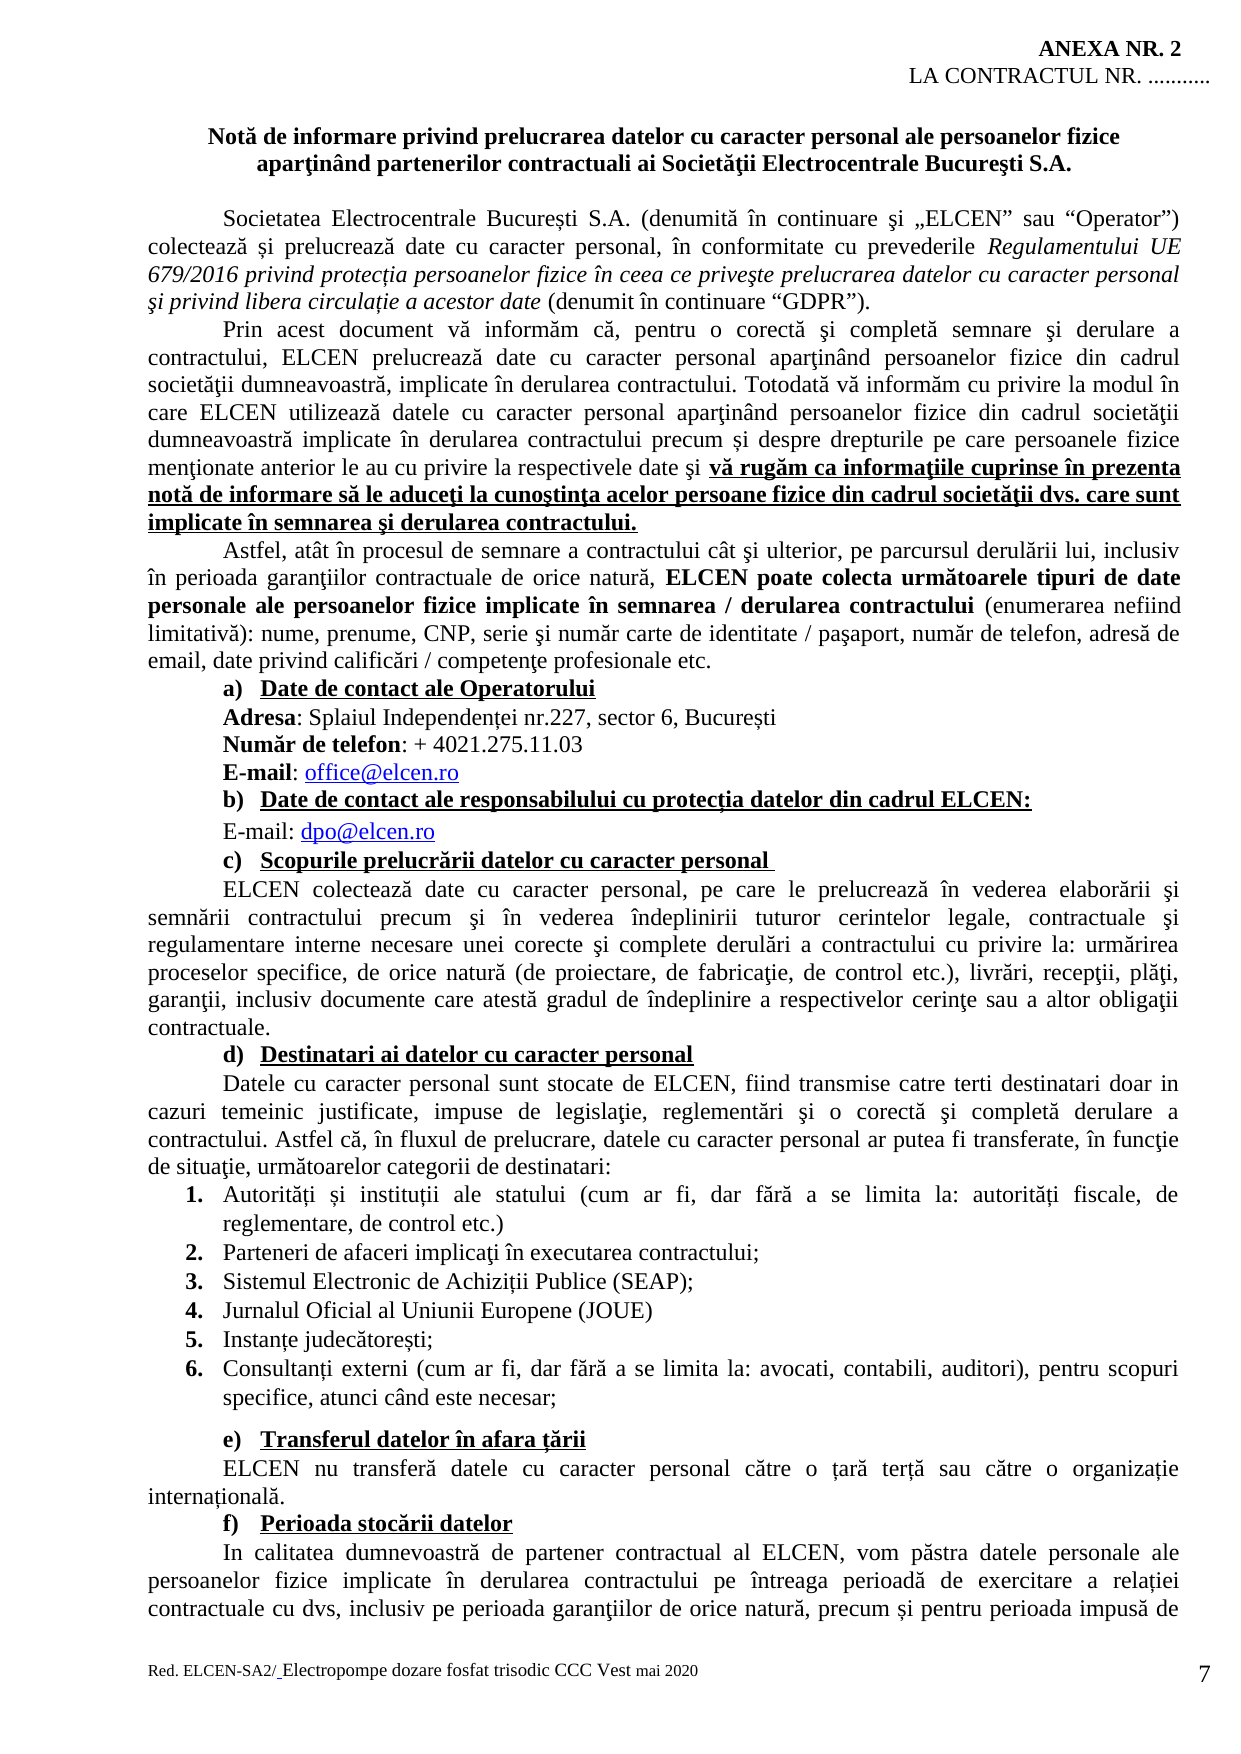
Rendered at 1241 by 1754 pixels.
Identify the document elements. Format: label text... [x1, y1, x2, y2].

list Destinatari ai datelor cu caracter personal [223, 1041, 1211, 1068]
text ELCEN nu transferă datele cu caracter personal către o țară terță sau către o organizație internațională. [148, 1454, 1181, 1509]
text E-mail: dpo@elcen.ro [148, 817, 1211, 845]
list Consultanți externi (cum ar fi, dar fără a se limita la: avocati, contabili, auditori), pentru scopuri specifice, atunci când este necesar; [185, 1354, 1181, 1411]
text E-mail: office@elcen.ro [148, 758, 1211, 786]
text Societatea Electrocentrale București S.A. (denumită în continuare şi „ELCEN” sau “Operator”) colectează și prelucrează date cu caracter personal, în conformitate cu prevederile Regulamentului UE 679/2016 privind protecția persoanelor fizice în ceea ce priveşte prelucrarea datelor cu caracter personal şi privind libera circulație a acestor date (denumit în continuare “GDPR”). [148, 204, 1181, 315]
text Adresa: Splaiul Independenței nr.227, sector 6, București [148, 703, 1211, 730]
list Jurnalul Oficial al Uniunii Europene (JOUE) [185, 1296, 1211, 1323]
text LA CONTRACTUL NR. ........... [148, 62, 1211, 88]
text anexa nr. 2 [148, 35, 1181, 62]
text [148, 1538, 1181, 1621]
list Instanțe judecătorești; [185, 1325, 1181, 1353]
text Astfel, atât în procesul de semnare a contractului cât şi ulterior, pe parcursul derulării lui, inclusiv în perioada garanţiilor contractuale de orice natură, ELCEN poate colecta următoarele tipuri de date personale ale persoanelor fizice implicate în semnarea / derularea contractului (enumerarea nefiind limitativă): nume, prenume, CNP, serie şi număr carte de identitate / paşaport, număr de telefon, adresă de email, date privind calificări / competenţe profesionale etc. [148, 536, 1181, 674]
list Parteneri de afaceri implicaţi în executarea contractului; [185, 1238, 1211, 1265]
text Prin acest document vă informăm că, pentru o corectă şi completă semnare şi derulare a contractului, ELCEN prelucrează date cu caracter personal aparţinând persoanelor fizice din cadrul societăţii dumneavoastră, implicate în derularea contractului. Totodată vă informăm cu privire la modul în care ELCEN utilizează datele cu caracter personal aparţinând persoanelor fizice din cadrul societăţii dumneavoastră implicate în derularea contractului precum și despre drepturile pe care persoanele fizice menţionate anterior le au cu privire la respectivele date şi vă rugăm ca informaţiile cuprinse în prezenta notă de informare să le aduceţi la cunoştinţa acelor persoane fizice din cadrul societăţii dvs. care sunt implicate în semnarea şi derularea contractului. [148, 315, 1181, 504]
list Date de contact ale Operatorului [223, 674, 1211, 701]
text Număr de telefon: + 4021.275.11.03 [148, 730, 1211, 758]
list Transferul datelor în afara țării [223, 1425, 1181, 1453]
text Notă de informare privind prelucrarea datelor cu caracter personal ale persoanelor fizice aparţinând partenerilor contractuali ai Societăţii Electrocentrale Bucureşti S.A. [148, 122, 1181, 177]
list Perioada stocării datelor [223, 1509, 1181, 1537]
text ELCEN colectează date cu caracter personal, pe care le prelucrează în vederea elaborării şi semnării contractului precum şi în vederea îndeplinirii tuturor cerintelor legale, contractuale şi regulamentare interne necesare unei corecte şi complete derulări a contractului cu privire la: urmărirea proceselor specifice, de orice natură (de proiectare, de fabricaţie, de control etc.), livrări, recepţii, plăţi, garanţii, inclusiv documente care atestă gradul de îndeplinire a respectivelor cerinţe sau a altor obligaţii contractuale. [148, 875, 1181, 1041]
list Autorități și instituții ale statului (cum ar fi, dar fără a se limita la: autorități fiscale, de reglementare, de control etc.) [185, 1180, 1181, 1236]
list Date de contact ale responsabilului cu protecția datelor din cadrul ELCEN: [223, 786, 1240, 813]
list Sistemul Electronic de Achiziții Publice (SEAP); [185, 1267, 1211, 1294]
text Datele cu caracter personal sunt stocate de ELCEN, fiind transmise catre terti destinatari doar in cazuri temeinic justificate, impuse de legislaţie, reglementări şi o corectă şi completă derulare a contractului. Astfel că, în fluxul de prelucrare, datele cu caracter personal ar putea fi transferate, în funcţie de situaţie, următoarelor categorii de destinatari: [148, 1069, 1181, 1180]
list Scopurile prelucrării datelor cu caracter personal [223, 845, 1211, 873]
